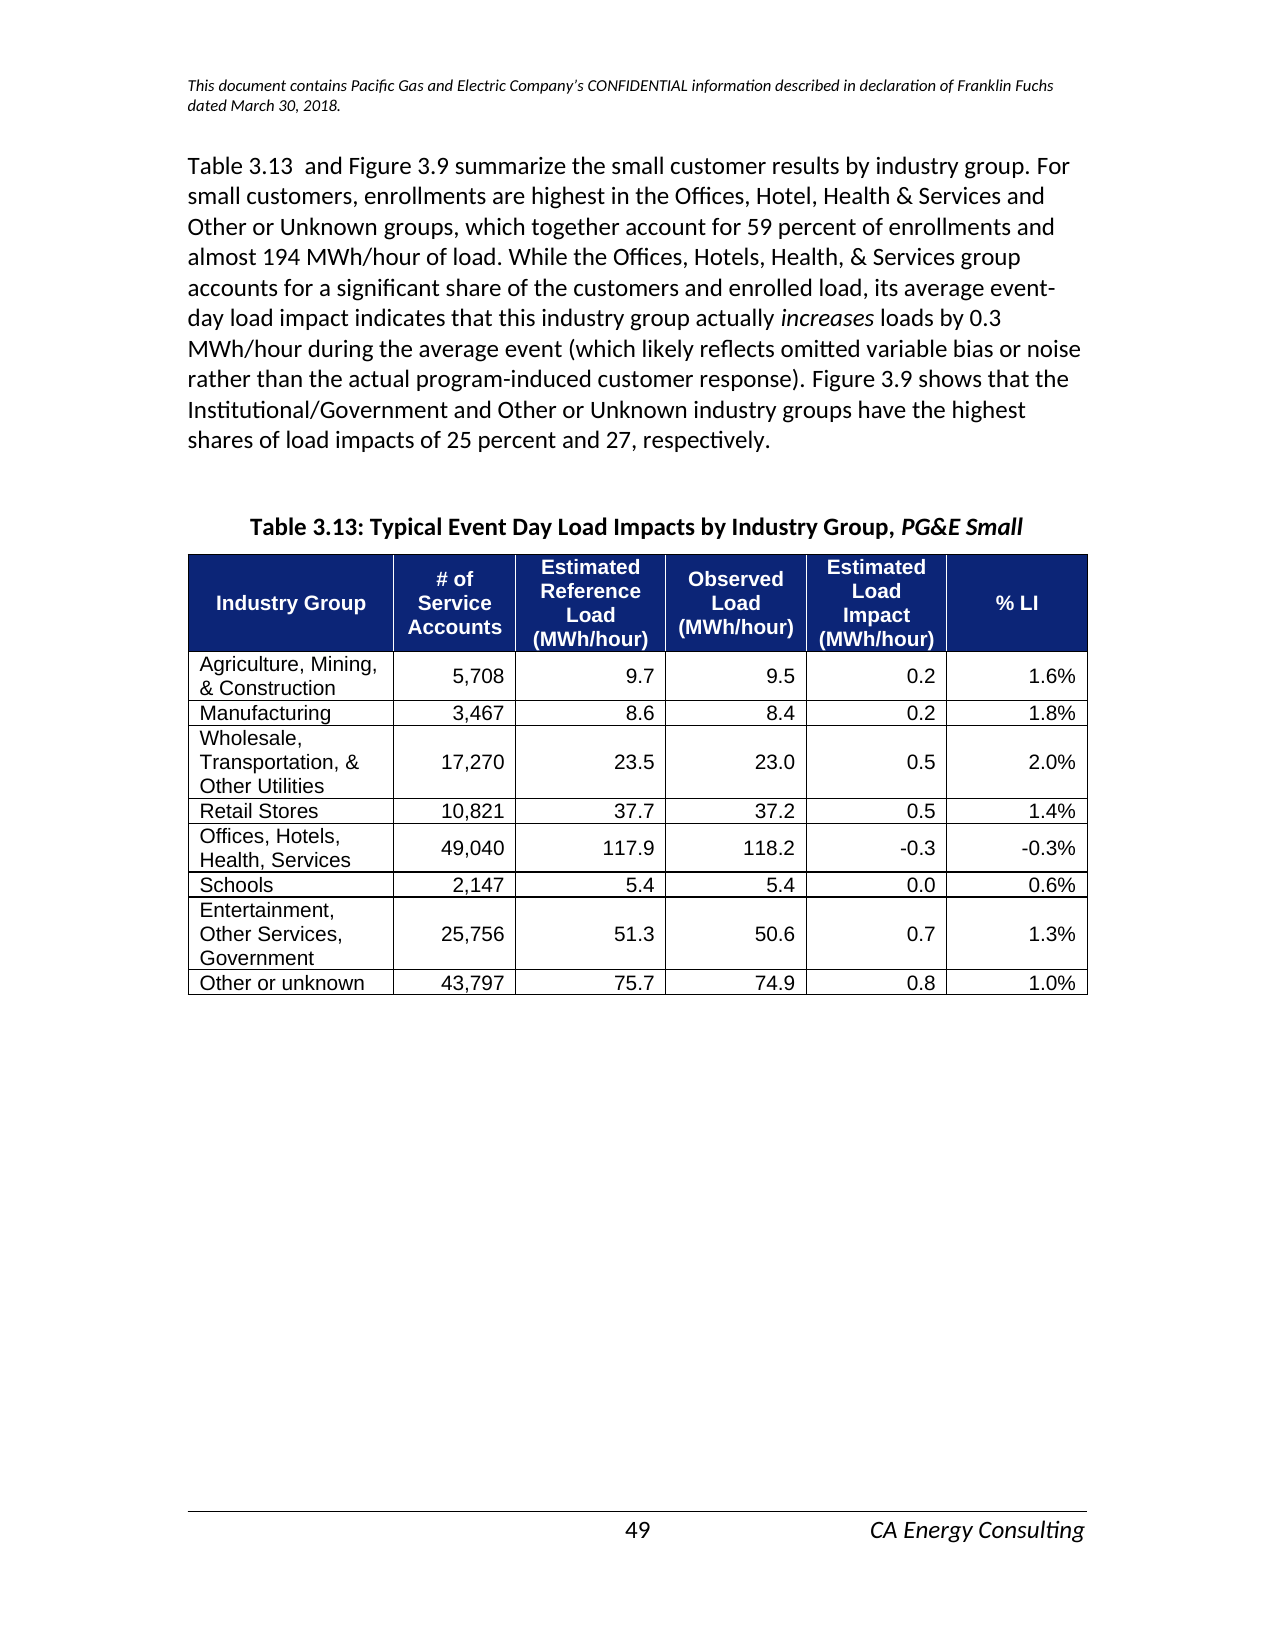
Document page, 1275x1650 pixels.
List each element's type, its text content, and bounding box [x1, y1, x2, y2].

table_cell 0.5 [807, 799, 946, 822]
table_cell 10,821 [394, 799, 515, 822]
table_cell 117.9 [516, 824, 665, 871]
table_cell 2,147 [394, 873, 515, 896]
table_cell Retail Stores [189, 799, 393, 822]
table_cell Entertainment, Other Services, Government [189, 898, 393, 969]
table_header Industry Group [189, 555, 393, 651]
table_cell 8.4 [666, 701, 806, 724]
table_header # of Service Accounts [394, 555, 515, 651]
table_cell 0.8 [807, 970, 946, 994]
table_cell 0.2 [807, 701, 946, 724]
table_cell 1.6% [947, 652, 1087, 699]
table_cell 43,797 [394, 970, 515, 994]
table_header % LI [947, 555, 1087, 651]
table_cell 9.7 [516, 652, 665, 699]
table_cell 50.6 [666, 898, 806, 969]
table_cell 0.2 [807, 652, 946, 699]
table_cell -0.3% [947, 824, 1087, 871]
table_cell 1.4% [947, 799, 1087, 822]
table_cell Offices, Hotels, Health, Services [189, 824, 393, 871]
table_cell 1.0% [947, 970, 1087, 994]
table_cell 1.8% [947, 701, 1087, 724]
table_cell 0.6% [947, 873, 1087, 896]
table_cell 23.5 [516, 726, 665, 797]
table_cell 23.0 [666, 726, 806, 797]
table_cell 0.7 [807, 898, 946, 969]
table_cell 37.7 [516, 799, 665, 822]
table_cell 75.7 [516, 970, 665, 994]
table_cell 49,040 [394, 824, 515, 871]
table_header Estimated Load Impact (MWh/hour) [807, 555, 946, 651]
table_cell Other or unknown [189, 970, 393, 994]
table_cell 2.0% [947, 726, 1087, 797]
table_cell 1.3% [947, 898, 1087, 969]
table_cell 74.9 [666, 970, 806, 994]
table_cell Wholesale, Transportation, & Other Utilities [189, 726, 393, 797]
table_cell 51.3 [516, 898, 665, 969]
table_cell 17,270 [394, 726, 515, 797]
table_cell -0.3 [807, 824, 946, 871]
table_cell 5.4 [516, 873, 665, 896]
table_cell 37.2 [666, 799, 806, 822]
table_header Estimated Reference Load (MWh/hour) [516, 555, 665, 651]
table_cell 8.6 [516, 701, 665, 724]
table_cell Manufacturing [189, 701, 393, 724]
table_cell 3,467 [394, 701, 515, 724]
table_cell 0.0 [807, 873, 946, 896]
table_cell 118.2 [666, 824, 806, 871]
table_header Observed Load (MWh/hour) [666, 555, 806, 651]
table_cell Schools [189, 873, 393, 896]
table_cell Agriculture, Mining, & Construction [189, 652, 393, 699]
table_cell 5,708 [394, 652, 515, 699]
table_cell 25,756 [394, 898, 515, 969]
table_cell 5.4 [666, 873, 806, 896]
table_cell 0.5 [807, 726, 946, 797]
table_cell 9.5 [666, 652, 806, 699]
